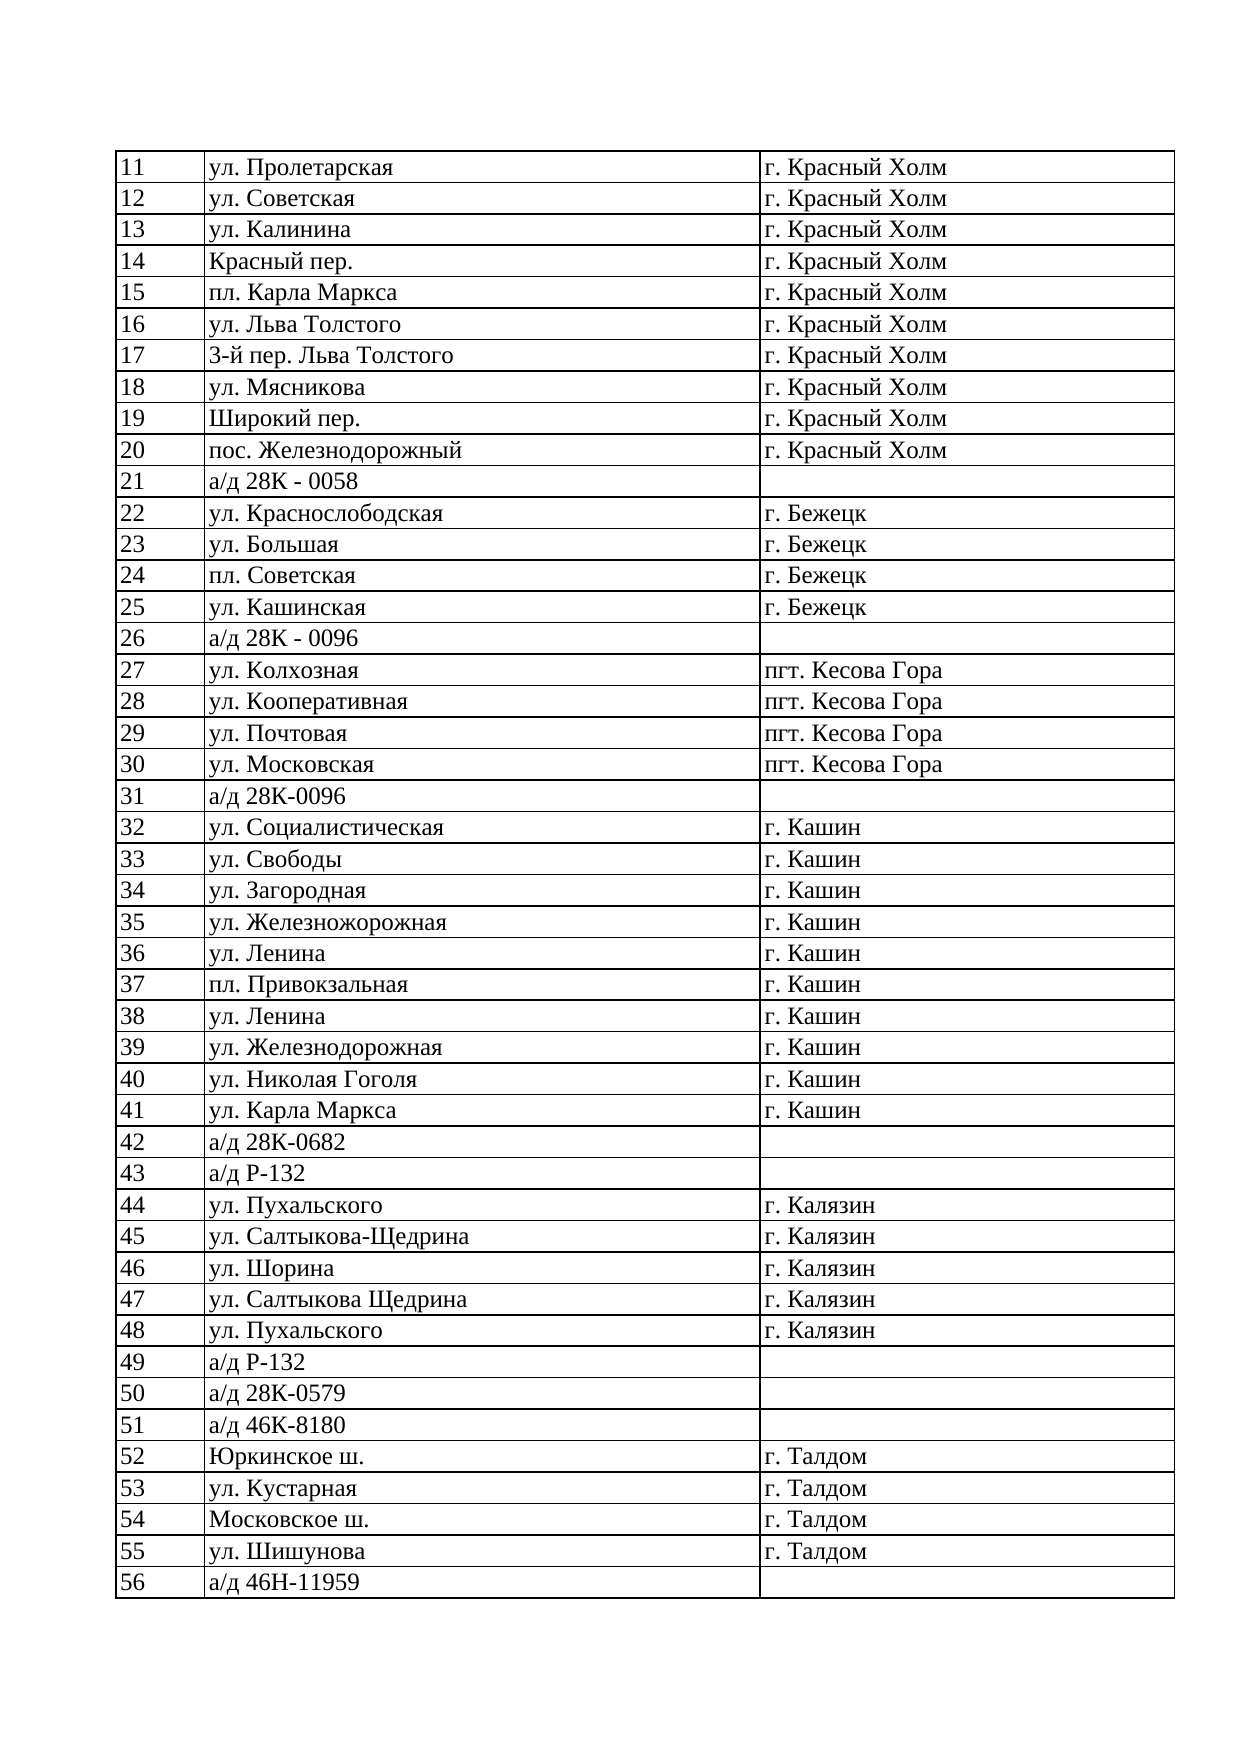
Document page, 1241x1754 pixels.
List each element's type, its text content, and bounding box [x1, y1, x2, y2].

table_cell ул. Кашинская [205, 592, 759, 622]
table_cell 17 [117, 340, 204, 370]
table_cell г. Талдом [761, 1504, 1174, 1534]
table_cell пгт. Кесова Гора [761, 718, 1174, 748]
table_cell ул. Свободы [205, 844, 759, 873]
table_cell ул. Краснослободская [205, 498, 759, 527]
table_cell ул. Кооперативная [205, 686, 759, 716]
table_cell 48 [117, 1316, 204, 1345]
table_cell 42 [117, 1127, 204, 1157]
table_cell 39 [117, 1032, 204, 1062]
table_cell 12 [117, 183, 204, 213]
table_cell 30 [117, 749, 204, 779]
table_cell ул. Колхозная [205, 655, 759, 685]
table_cell г. Кашин [761, 1064, 1174, 1094]
table_cell [761, 1347, 1174, 1377]
table_cell ул. Пролетарская [205, 152, 759, 181]
table_cell а/д 28К-0096 [205, 781, 759, 811]
table_cell 20 [117, 435, 204, 464]
table_cell г. Бежецк [761, 529, 1174, 559]
table_cell 43 [117, 1158, 204, 1188]
table_cell 33 [117, 844, 204, 873]
table_cell [761, 1410, 1174, 1440]
table_cell ул. Пухальского [205, 1316, 759, 1345]
table_cell г. Красный Холм [761, 183, 1174, 213]
table_cell 11 [117, 152, 204, 181]
table_cell 25 [117, 592, 204, 622]
table_cell 21 [117, 466, 204, 496]
table_cell 27 [117, 655, 204, 685]
table_cell пл. Советская [205, 561, 759, 590]
table_cell ул. Шишунова [205, 1536, 759, 1566]
table_cell [761, 1378, 1174, 1408]
table_cell ул. Пухальского [205, 1190, 759, 1219]
table_cell пгт. Кесова Гора [761, 686, 1174, 716]
table_cell г. Красный Холм [761, 309, 1174, 339]
table_cell 23 [117, 529, 204, 559]
table_cell г. Бежецк [761, 498, 1174, 527]
table_cell г. Кашин [761, 907, 1174, 936]
table_cell г. Кашин [761, 1095, 1174, 1125]
table_cell 32 [117, 812, 204, 842]
table_cell [761, 466, 1174, 496]
table_cell Широкий пер. [205, 403, 759, 433]
table_cell ул. Карла Маркса [205, 1095, 759, 1125]
table_cell 29 [117, 718, 204, 748]
table_cell ул. Кустарная [205, 1473, 759, 1503]
table_cell г. Калязин [761, 1253, 1174, 1282]
table_cell г. Красный Холм [761, 277, 1174, 307]
table_cell ул. Салтыкова Щедрина [205, 1284, 759, 1314]
table_cell 45 [117, 1221, 204, 1251]
table_cell 22 [117, 498, 204, 527]
table_cell ул. Мясникова [205, 372, 759, 402]
table_cell г. Калязин [761, 1316, 1174, 1345]
table_cell г. Калязин [761, 1190, 1174, 1219]
table_cell 41 [117, 1095, 204, 1125]
table_cell 56 [117, 1567, 204, 1597]
table_cell пгт. Кесова Гора [761, 655, 1174, 685]
table_cell 24 [117, 561, 204, 590]
table_cell 49 [117, 1347, 204, 1377]
table_cell а/д 28К - 0096 [205, 623, 759, 653]
table_cell ул. Шорина [205, 1253, 759, 1282]
table_cell г. Кашин [761, 1032, 1174, 1062]
table_cell ул. Ленина [205, 1001, 759, 1031]
table_cell г. Красный Холм [761, 152, 1174, 181]
table_cell а/д 46Н-11959 [205, 1567, 759, 1597]
table_cell 52 [117, 1441, 204, 1471]
table_cell 3-й пер. Льва Толстого [205, 340, 759, 370]
table_cell а/д 46К-8180 [205, 1410, 759, 1440]
table_cell пос. Железнодорожный [205, 435, 759, 464]
table_cell ул. Почтовая [205, 718, 759, 748]
table_cell 40 [117, 1064, 204, 1094]
table_cell Московское ш. [205, 1504, 759, 1534]
table_cell ул. Советская [205, 183, 759, 213]
table_cell 15 [117, 277, 204, 307]
table_cell 35 [117, 907, 204, 936]
table_cell г. Кашин [761, 844, 1174, 873]
table_cell Красный пер. [205, 246, 759, 276]
table_cell ул. Салтыкова-Щедрина [205, 1221, 759, 1251]
table_cell г. Красный Холм [761, 215, 1174, 244]
table_cell [761, 1158, 1174, 1188]
table_cell 44 [117, 1190, 204, 1219]
table_cell 28 [117, 686, 204, 716]
table_cell 18 [117, 372, 204, 402]
table_cell 34 [117, 875, 204, 905]
table_cell 50 [117, 1378, 204, 1408]
table_cell 16 [117, 309, 204, 339]
table_cell [761, 623, 1174, 653]
table_cell г. Красный Холм [761, 372, 1174, 402]
table_cell Юркинское ш. [205, 1441, 759, 1471]
table_cell [761, 1567, 1174, 1597]
table_cell 47 [117, 1284, 204, 1314]
table_cell г. Бежецк [761, 561, 1174, 590]
table_cell а/д Р-132 [205, 1158, 759, 1188]
table_cell ул. Социалистическая [205, 812, 759, 842]
table_cell г. Красный Холм [761, 403, 1174, 433]
table_cell ул. Железнодорожная [205, 1032, 759, 1062]
table_cell г. Кашин [761, 875, 1174, 905]
table_cell г. Красный Холм [761, 435, 1174, 464]
table_cell ул. Калинина [205, 215, 759, 244]
table_cell ул. Загородная [205, 875, 759, 905]
table_cell г. Талдом [761, 1536, 1174, 1566]
table_cell 38 [117, 1001, 204, 1031]
table_cell ул. Ленина [205, 938, 759, 968]
table_cell г. Красный Холм [761, 340, 1174, 370]
table_cell 31 [117, 781, 204, 811]
table_cell г. Кашин [761, 1001, 1174, 1031]
table_cell г. Талдом [761, 1441, 1174, 1471]
table_cell пл. Привокзальная [205, 970, 759, 999]
table_cell 55 [117, 1536, 204, 1566]
table_cell 54 [117, 1504, 204, 1534]
table_cell 26 [117, 623, 204, 653]
table_cell 46 [117, 1253, 204, 1282]
table_cell г. Кашин [761, 812, 1174, 842]
table_cell а/д 28К-0579 [205, 1378, 759, 1408]
table_cell г. Калязин [761, 1284, 1174, 1314]
table_cell г. Красный Холм [761, 246, 1174, 276]
table_cell [761, 1127, 1174, 1157]
table_cell 14 [117, 246, 204, 276]
table_cell пгт. Кесова Гора [761, 749, 1174, 779]
table_cell 37 [117, 970, 204, 999]
table_cell г. Калязин [761, 1221, 1174, 1251]
table_cell а/д Р-132 [205, 1347, 759, 1377]
table_cell ул. Железножорожная [205, 907, 759, 936]
table_cell 19 [117, 403, 204, 433]
table_cell 36 [117, 938, 204, 968]
table_cell 51 [117, 1410, 204, 1440]
table_cell г. Талдом [761, 1473, 1174, 1503]
table_cell г. Кашин [761, 970, 1174, 999]
table_cell а/д 28К-0682 [205, 1127, 759, 1157]
table_cell г. Кашин [761, 938, 1174, 968]
table_cell 13 [117, 215, 204, 244]
table_cell ул. Большая [205, 529, 759, 559]
table_cell 53 [117, 1473, 204, 1503]
table_cell а/д 28К - 0058 [205, 466, 759, 496]
table_cell ул. Николая Гоголя [205, 1064, 759, 1094]
table_cell ул. Льва Толстого [205, 309, 759, 339]
table_cell [761, 781, 1174, 811]
table_cell пл. Карла Маркса [205, 277, 759, 307]
table_cell г. Бежецк [761, 592, 1174, 622]
table_cell ул. Московская [205, 749, 759, 779]
